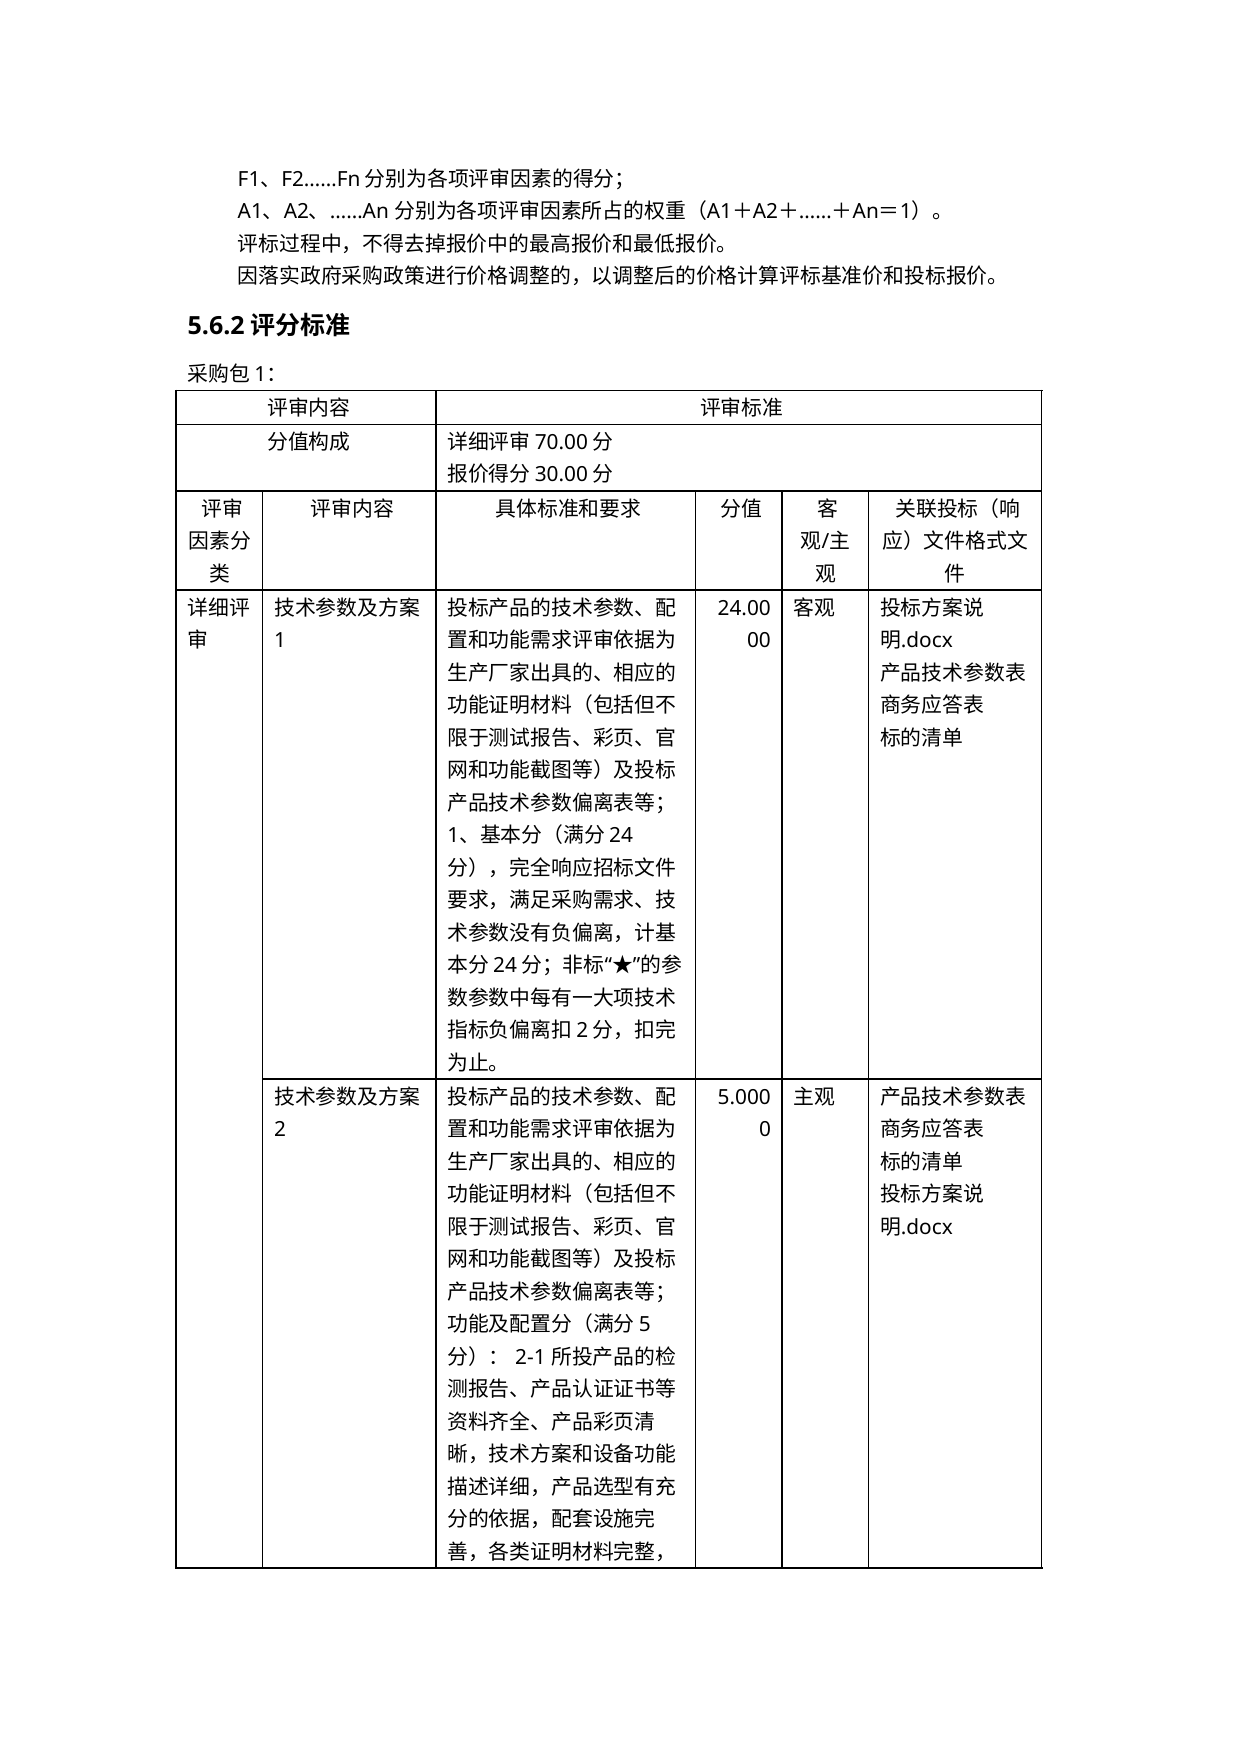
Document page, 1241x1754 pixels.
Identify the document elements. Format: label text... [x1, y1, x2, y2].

table_cell 投标产品的技术参数、配置和功能需求评审依据为生产厂家出具的、相应的功能证明材料（包括但不限于测试报告、彩页、官网和功能截图等）及投标产品技术参数偏离表等； 1、基本分（满分24分），完全响应招标文件要求，满足采购需求、技术参数没有负偏离，计基本分24分；非标“★”的参数参数中每有一大项技术指标负偏离扣2分，扣完为止。 [437, 591, 695, 1078]
table_cell 分值构成 [177, 425, 435, 490]
text F1、F2……Fn分别为各项评审因素的得分； [187, 162, 1053, 194]
text 采购包1： [187, 357, 1053, 389]
table_header 评审标准 [437, 391, 1041, 423]
table_cell 客观 [783, 591, 868, 1078]
text 5.6.2评分标准 [187, 292, 1053, 357]
table_cell 客观/主观 [783, 492, 868, 589]
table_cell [869, 1080, 1041, 1567]
text 因落实政府采购政策进行价格调整的，以调整后的价格计算评标基准价和投标报价。 [187, 259, 1053, 292]
text A1、A2、……An 分别为各项评审因素所占的权重（A1＋A2＋……＋An＝1）。 [187, 194, 1053, 227]
table_cell 技术参数及方案2 [263, 1080, 435, 1567]
table_cell 5.0000 [696, 1080, 781, 1567]
table_cell 评审因素分类 [177, 492, 262, 589]
table_cell 24.0000 [696, 591, 781, 1078]
table_cell 技术参数及方案1 [263, 591, 435, 1078]
table_cell 分值 [696, 492, 781, 589]
table_cell 详细评审70.00分 报价得分30.00分 [437, 425, 1041, 490]
table_cell 具体标准和要求 [437, 492, 695, 589]
table_header 评审内容 [177, 391, 435, 423]
table_cell 评审内容 [263, 492, 435, 589]
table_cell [437, 1080, 695, 1567]
table_cell 详细评审 [177, 591, 262, 1567]
table_cell 投标方案说明.docx 产品技术参数表 商务应答表 标的清单 [869, 591, 1041, 1078]
table_cell 关联投标（响应）文件格式文件 [869, 492, 1041, 589]
text 评标过程中，不得去掉报价中的最高报价和最低报价。 [187, 227, 1053, 259]
table_cell 主观 [783, 1080, 868, 1567]
